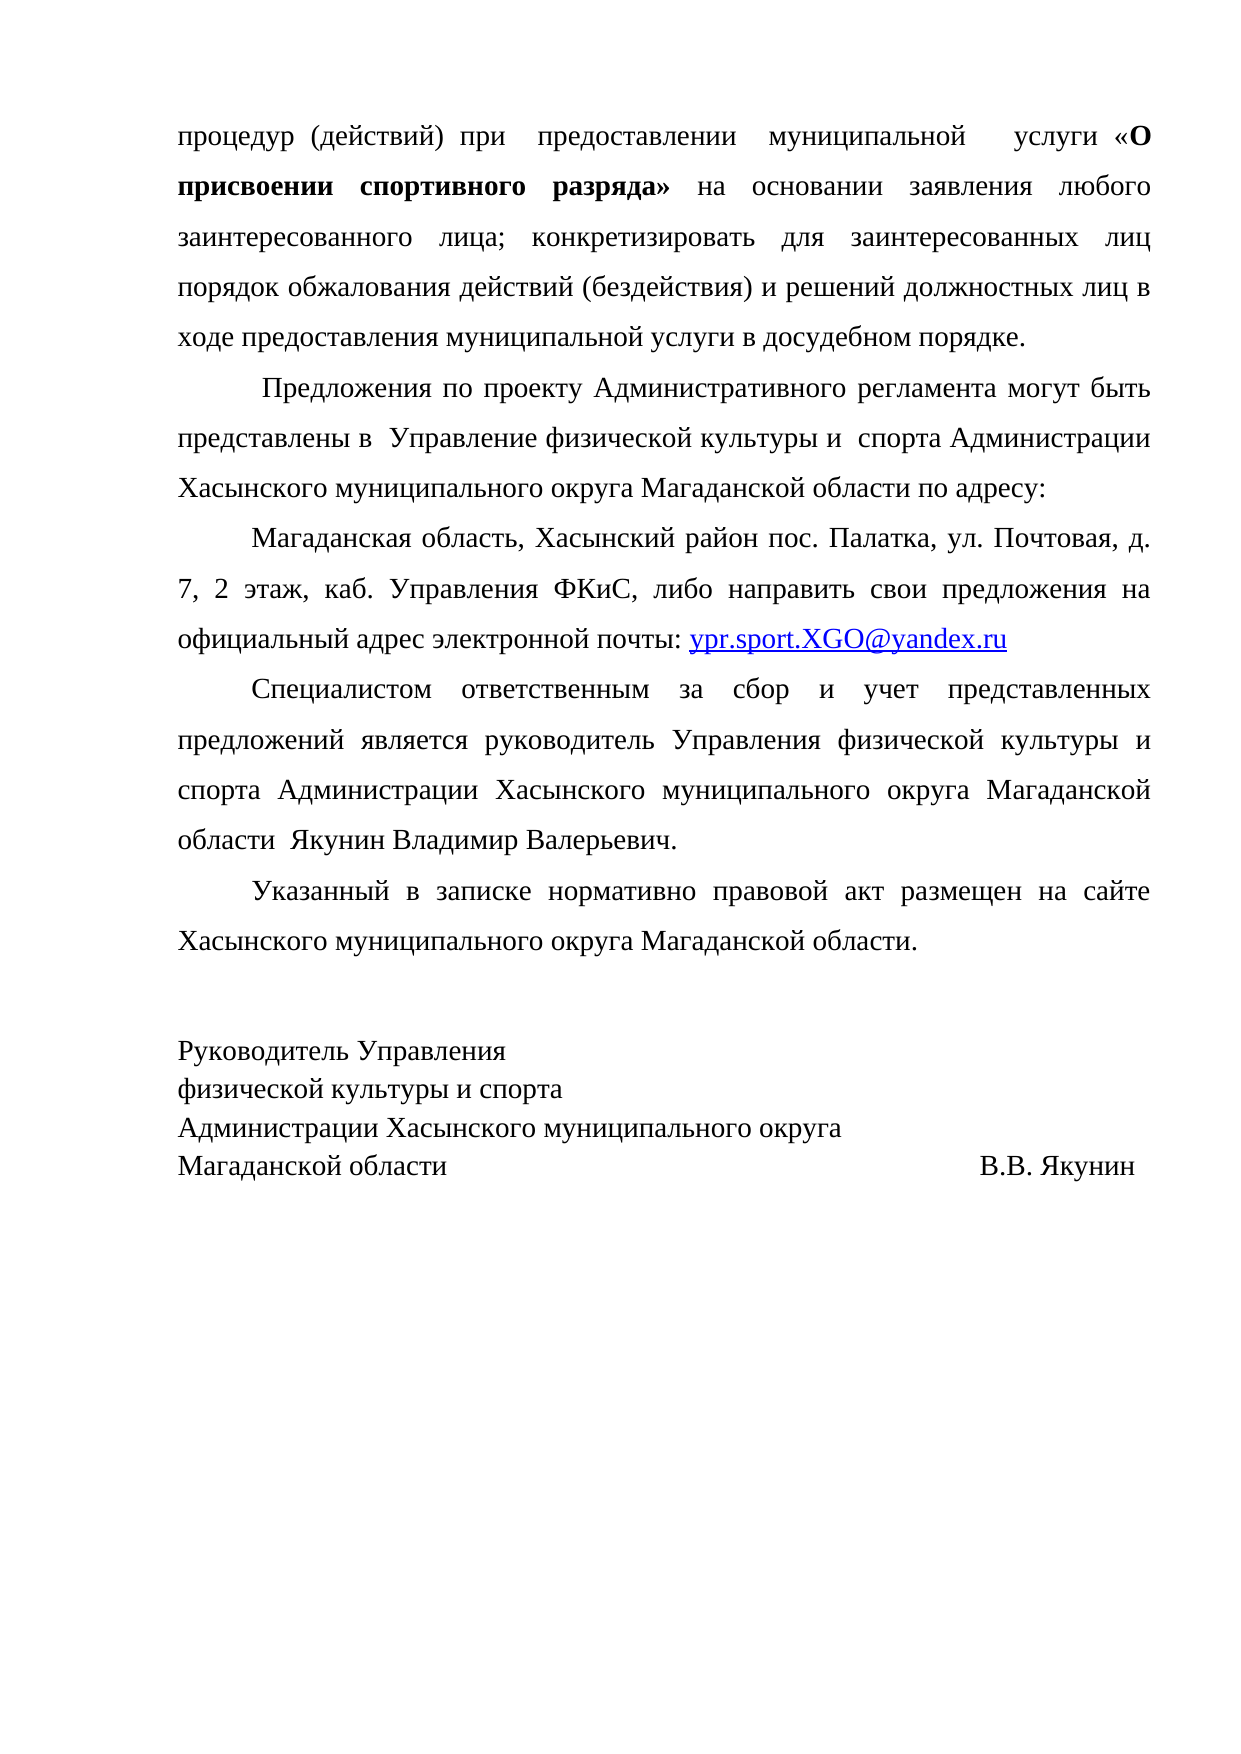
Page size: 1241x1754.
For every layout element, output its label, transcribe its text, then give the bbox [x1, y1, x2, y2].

text Специалистом ответственным за сбор и учет представленных предложений является руководитель Управления физической культуры и спорта Администрации Хасынского муниципального округа Магаданской области Якунин Владимир Валерьевич. [177, 672, 1152, 856]
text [177, 118, 1152, 353]
text Магаданская область, Хасынский район пос. Палатка, ул. Почтовая, д. 7, 2 этаж, каб. Управления ФКиС, либо направить свои предложения на официальный адрес электронной почты: ypr.sport.XGO@yandex.ru [177, 521, 1152, 655]
text физической культуры и спорта Администрации Хасынского муниципального округа [177, 1071, 1152, 1143]
text Магаданской области В.В. Якунин [177, 1148, 1152, 1182]
text Руководитель Управления [177, 1033, 1152, 1066]
text Указанный в записке нормативно правовой акт размещен на сайте Хасынского муниципального округа Магаданской области. [177, 873, 1152, 957]
text Предложения по проекту Административного регламента могут быть представлены в Управление физической культуры и спорта Администрации Хасынского муниципального округа Магаданской области по адресу: [177, 370, 1152, 504]
